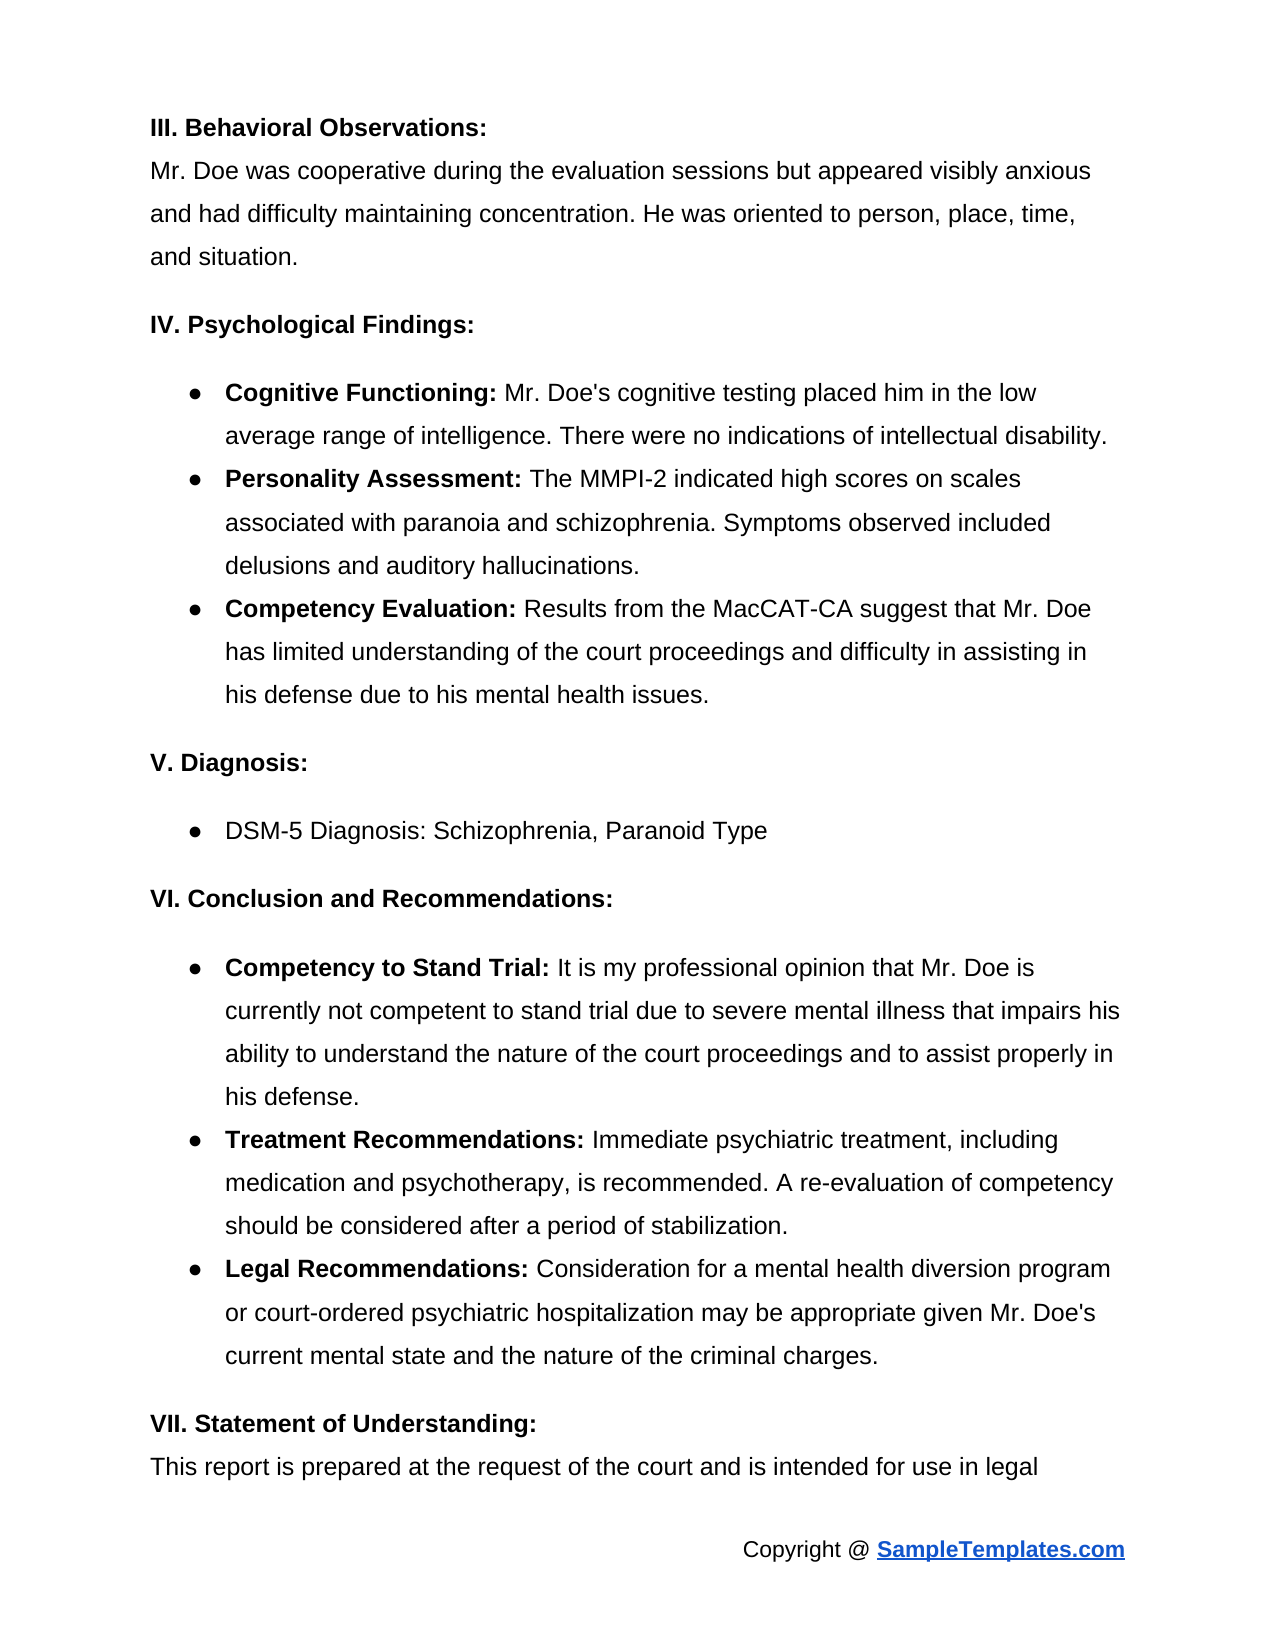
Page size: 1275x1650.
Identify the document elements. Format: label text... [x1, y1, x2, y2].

list Personality Assessment: The MMPI-2 indicated high scores on scales associated with paranoia and schizophrenia. Symptoms observed included delusions and auditory hallucinations. [187, 464, 1125, 579]
text IV. Psychological Findings: [150, 310, 1125, 339]
list Competency to Stand Trial: It is my professional opinion that Mr. Doe is currently not competent to stand trial due to severe mental illness that impairs his ability to understand the nature of the court proceedings and to assist properly in his defense. [187, 952, 1125, 1111]
list Competency Evaluation: Results from the MacCAT-CA suggest that Mr. Doe has limited understanding of the court proceedings and difficulty in assisting in his defense due to his mental health issues. [187, 594, 1125, 709]
list DSM-5 Diagnosis: Schizophrenia, Paranoid Type [187, 816, 1125, 845]
text V. Diagnosis: [150, 748, 1125, 777]
list Treatment Recommendations: Immediate psychiatric treatment, including medication and psychotherapy, is recommended. A re-evaluation of competency should be considered after a period of stabilization. [187, 1125, 1125, 1240]
list Legal Recommendations: Consideration for a mental health diversion program or court-ordered psychiatric hospitalization may be appropriate given Mr. Doe's current mental state and the nature of the criminal charges. [187, 1254, 1125, 1369]
text III. Behavioral Observations: Mr. Doe was cooperative during the evaluation sessions but appeared visibly anxious and had difficulty maintaining concentration. He was oriented to person, place, time, and situation. [150, 112, 1125, 271]
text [150, 1409, 1125, 1481]
text VI. Conclusion and Recommendations: [150, 884, 1125, 913]
list Cognitive Functioning: Mr. Doe's cognitive testing placed him in the low average range of intelligence. There were no indications of intellectual disability. [187, 378, 1125, 450]
